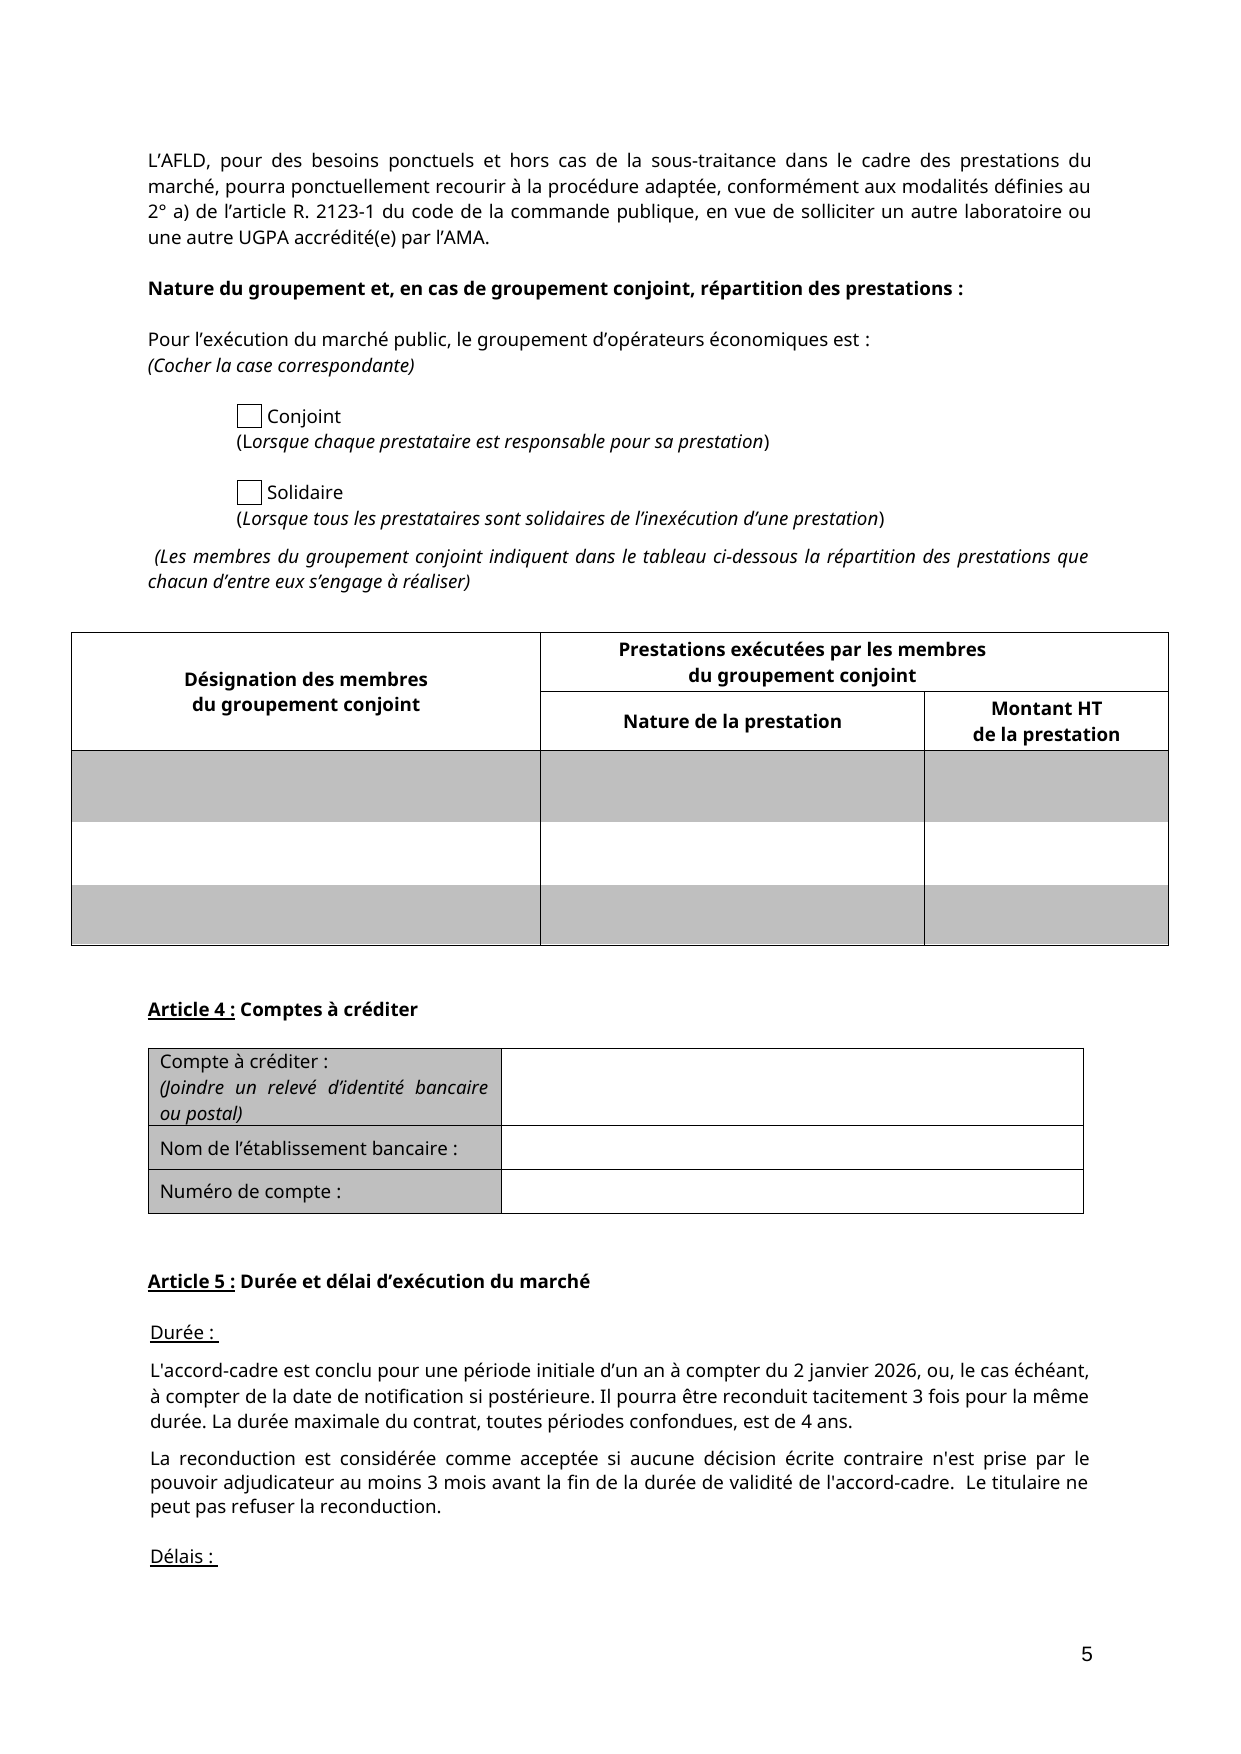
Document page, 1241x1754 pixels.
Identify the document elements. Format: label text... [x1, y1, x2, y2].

text (Cocher la case correspondante) [148, 352, 1092, 377]
text Conjoint [148, 403, 1092, 428]
text (Lorsque tous les prestataires sont solidaires de l’inexécution d’une prestation) [236, 505, 1092, 531]
text Solidaire [148, 479, 1092, 505]
text Nature du groupement et, en cas de groupement conjoint, répartition des prestations : [148, 275, 1092, 301]
table_cell [72, 885, 540, 944]
table_cell [925, 822, 1168, 885]
text (Lorsque chaque prestataire est responsable pour sa prestation) [236, 428, 1092, 454]
text La reconduction est considérée comme acceptée si aucune décision écrite contraire n'est prise par le pouvoir adjudicateur au moins 3 mois avant la fin de la durée de validité de l'accord-cadre. Le titulaire ne peut pas refuser la reconduction. [150, 1446, 1090, 1518]
table_cell [925, 885, 1168, 944]
text Pour l’exécution du marché public, le groupement d’opérateurs économiques est : [148, 326, 1092, 352]
table_cell [541, 751, 924, 822]
table_cell [541, 822, 924, 885]
table_header Prestations exécutées par les membres du groupement conjoint [541, 633, 1168, 691]
text (Les membres du groupement conjoint indiquent dans le tableau ci-dessous la répartition des prestations que chacun d’entre eux s’engage à réaliser) [148, 543, 1092, 594]
table_cell Nature de la prestation [541, 692, 924, 750]
table_cell [72, 822, 540, 885]
table_cell [502, 1126, 1083, 1169]
text Article 5 : Durée et délai d’exécution du marché [148, 1268, 1092, 1294]
table_cell Numéro de compte : [149, 1170, 501, 1213]
text L'accord-cadre est conclu pour une période initiale d’un an à compter du 2 janvier 2026, ou, le cas échéant, à compter de la date de notification si postérieure. Il pourra être reconduit tacitement 3 fois pour la même durée. La durée maximale du contrat, toutes périodes confondues, est de 4 ans. [150, 1357, 1090, 1434]
text Article 4 : Comptes à créditer [148, 997, 1092, 1022]
table_header [502, 1049, 1083, 1125]
text Durée : [150, 1319, 1090, 1345]
table_header Désignation des membres du groupement conjoint [72, 633, 540, 750]
table_cell Montant HT de la prestation [925, 692, 1168, 750]
table_cell [502, 1170, 1083, 1213]
text L’AFLD, pour des besoins ponctuels et hors cas de la sous-traitance dans le cadre des prestations du marché, pourra ponctuellement recourir à la procédure adaptée, conformément aux modalités définies au 2° a) de l’article R. 2123-1 du code de la commande publique, en vue de solliciter un autre laboratoire ou une autre UGPA accrédité(e) par l’AMA. [148, 148, 1092, 250]
table_cell [925, 751, 1168, 822]
table_cell [541, 885, 924, 944]
table_cell [72, 751, 540, 822]
table_header Compte à créditer : (Joindre un relevé d’identité bancaire ou postal) [149, 1049, 501, 1125]
text Délais : [150, 1543, 1090, 1569]
table_cell Nom de l’établissement bancaire : [149, 1126, 501, 1169]
